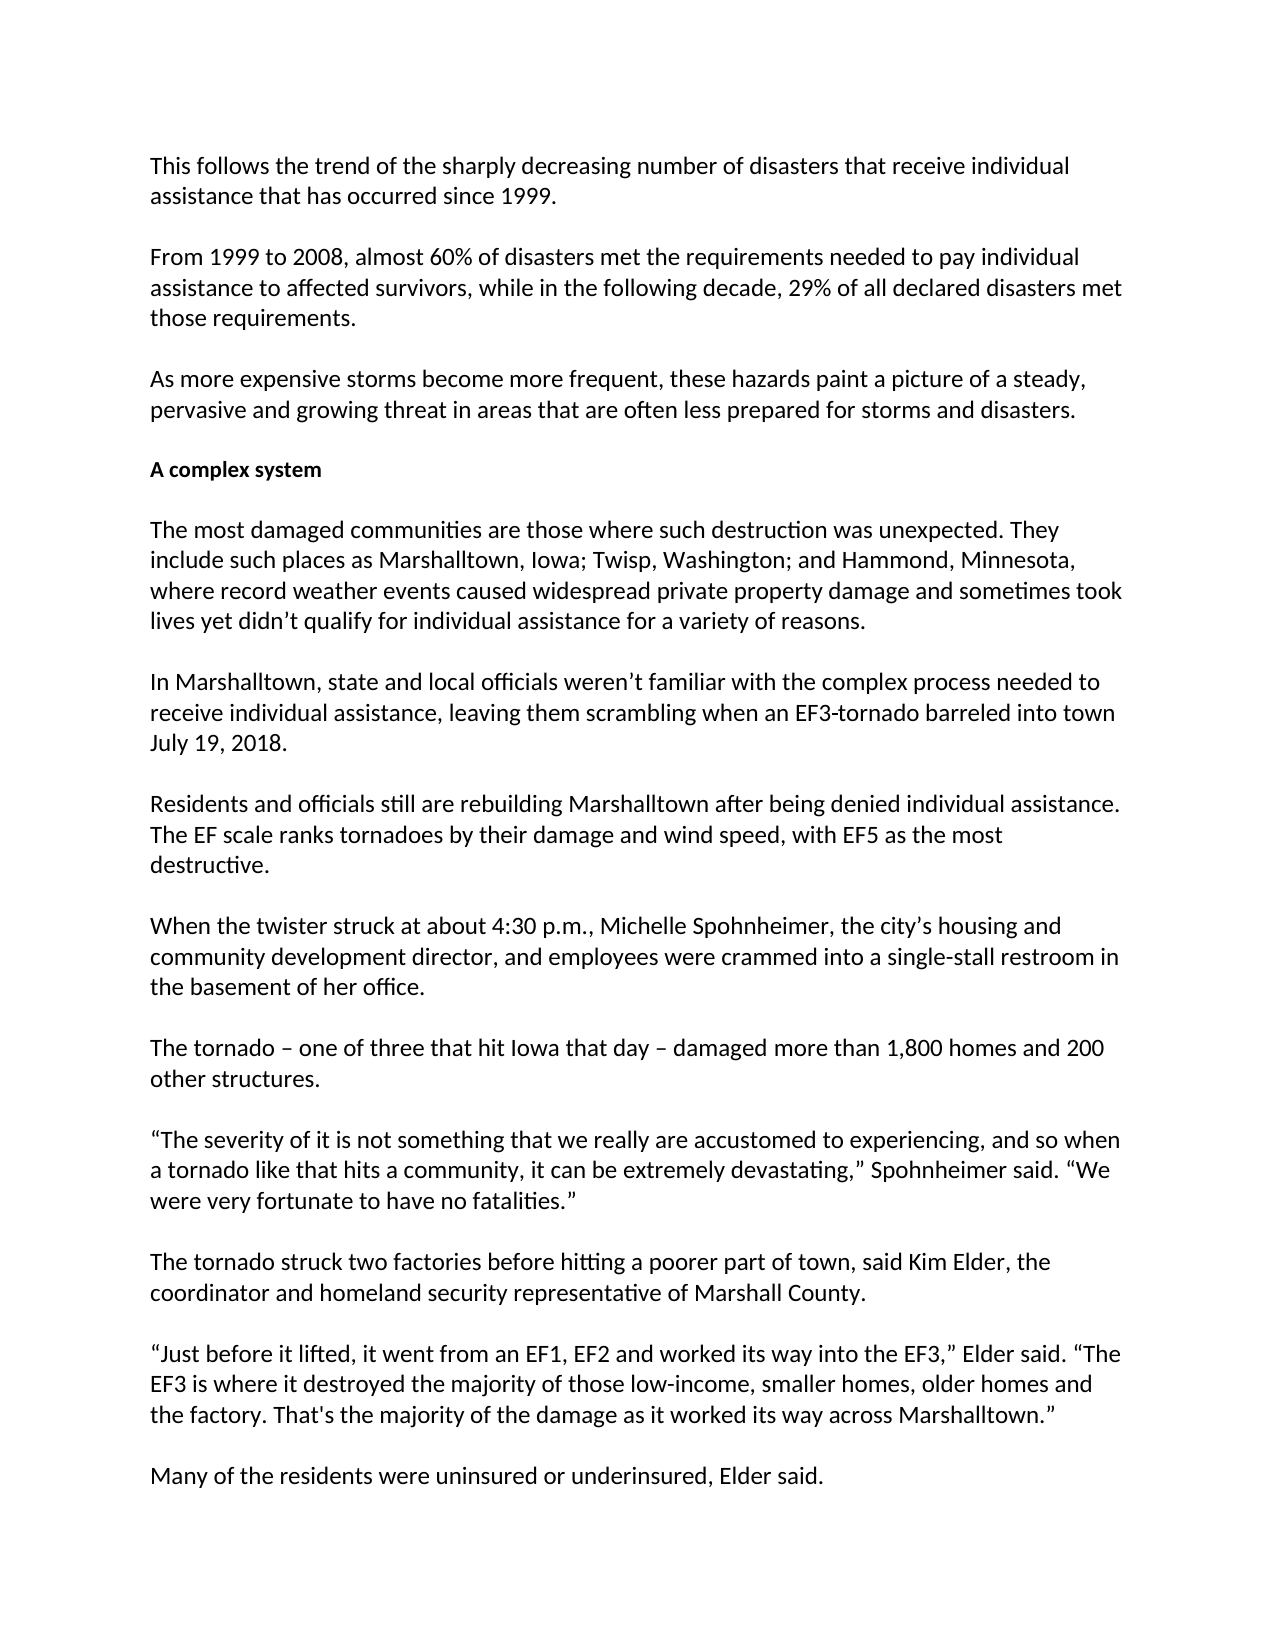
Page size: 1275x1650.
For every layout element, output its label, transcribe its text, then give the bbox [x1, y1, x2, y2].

text When the twister struck at about 4:30 p.m., Michelle Spohnheimer, the city’s housing and community development director, and employees were crammed into a single-stall restroom in the basement of her office. [150, 911, 1125, 1002]
text A complex system [150, 455, 1125, 483]
text As more expensive storms become more frequent, these hazards paint a picture of a steady, pervasive and growing threat in areas that are often less prepared for storms and disasters. [150, 364, 1125, 425]
text The most damaged communities are those where such destruction was unexpected. They include such places as Marshalltown, Iowa; Twisp, Washington; and Hammond, Minnesota, where record weather events caused widespread private property damage and sometimes took lives yet didn’t qualify for individual assistance for a variety of reasons. [150, 514, 1125, 636]
text The tornado – one of three that hit Iowa that day – damaged more than 1,800 homes and 200 other structures. [150, 1033, 1125, 1094]
text The tornado struck two factories before hitting a poorer part of town, said Kim Elder, the coordinator and homeland security representative of Marshall County. [150, 1246, 1125, 1307]
text From 1999 to 2008, almost 60% of disasters met the requirements needed to pay individual assistance to affected survivors, while in the following decade, 29% of all declared disasters met those requirements. [150, 242, 1125, 333]
text This follows the trend of the sharply decreasing number of disasters that receive individual assistance that has occurred since 1999. [150, 150, 1125, 211]
text In Marshalltown, state and local officials weren’t familiar with the complex process needed to receive individual assistance, leaving them scrambling when an EF3 tornado barreled into town July 19, 2018. [150, 666, 1125, 758]
text Many of the residents were uninsured or underinsured, Elder said. [150, 1460, 1125, 1490]
text “The severity of it is not something that we really are accustomed to experiencing, and so when a tornado like that hits a community, it can be extremely devastating,” Spohnheimer said. “We were very fortunate to have no fatalities.” [150, 1124, 1125, 1216]
text “Just before it lifted, it went from an EF1, EF2 and worked its way into the EF3,” Elder said. “The EF3 is where it destroyed the majority of those low-income, smaller homes, older homes and the factory. That's the majority of the damage as it worked its way across Marshalltown.” [150, 1338, 1125, 1429]
text Residents and officials still are rebuilding Marshalltown after being denied individual assistance. The EF scale ranks tornadoes by their damage and wind speed, with EF5 as the most destructive. [150, 788, 1125, 880]
